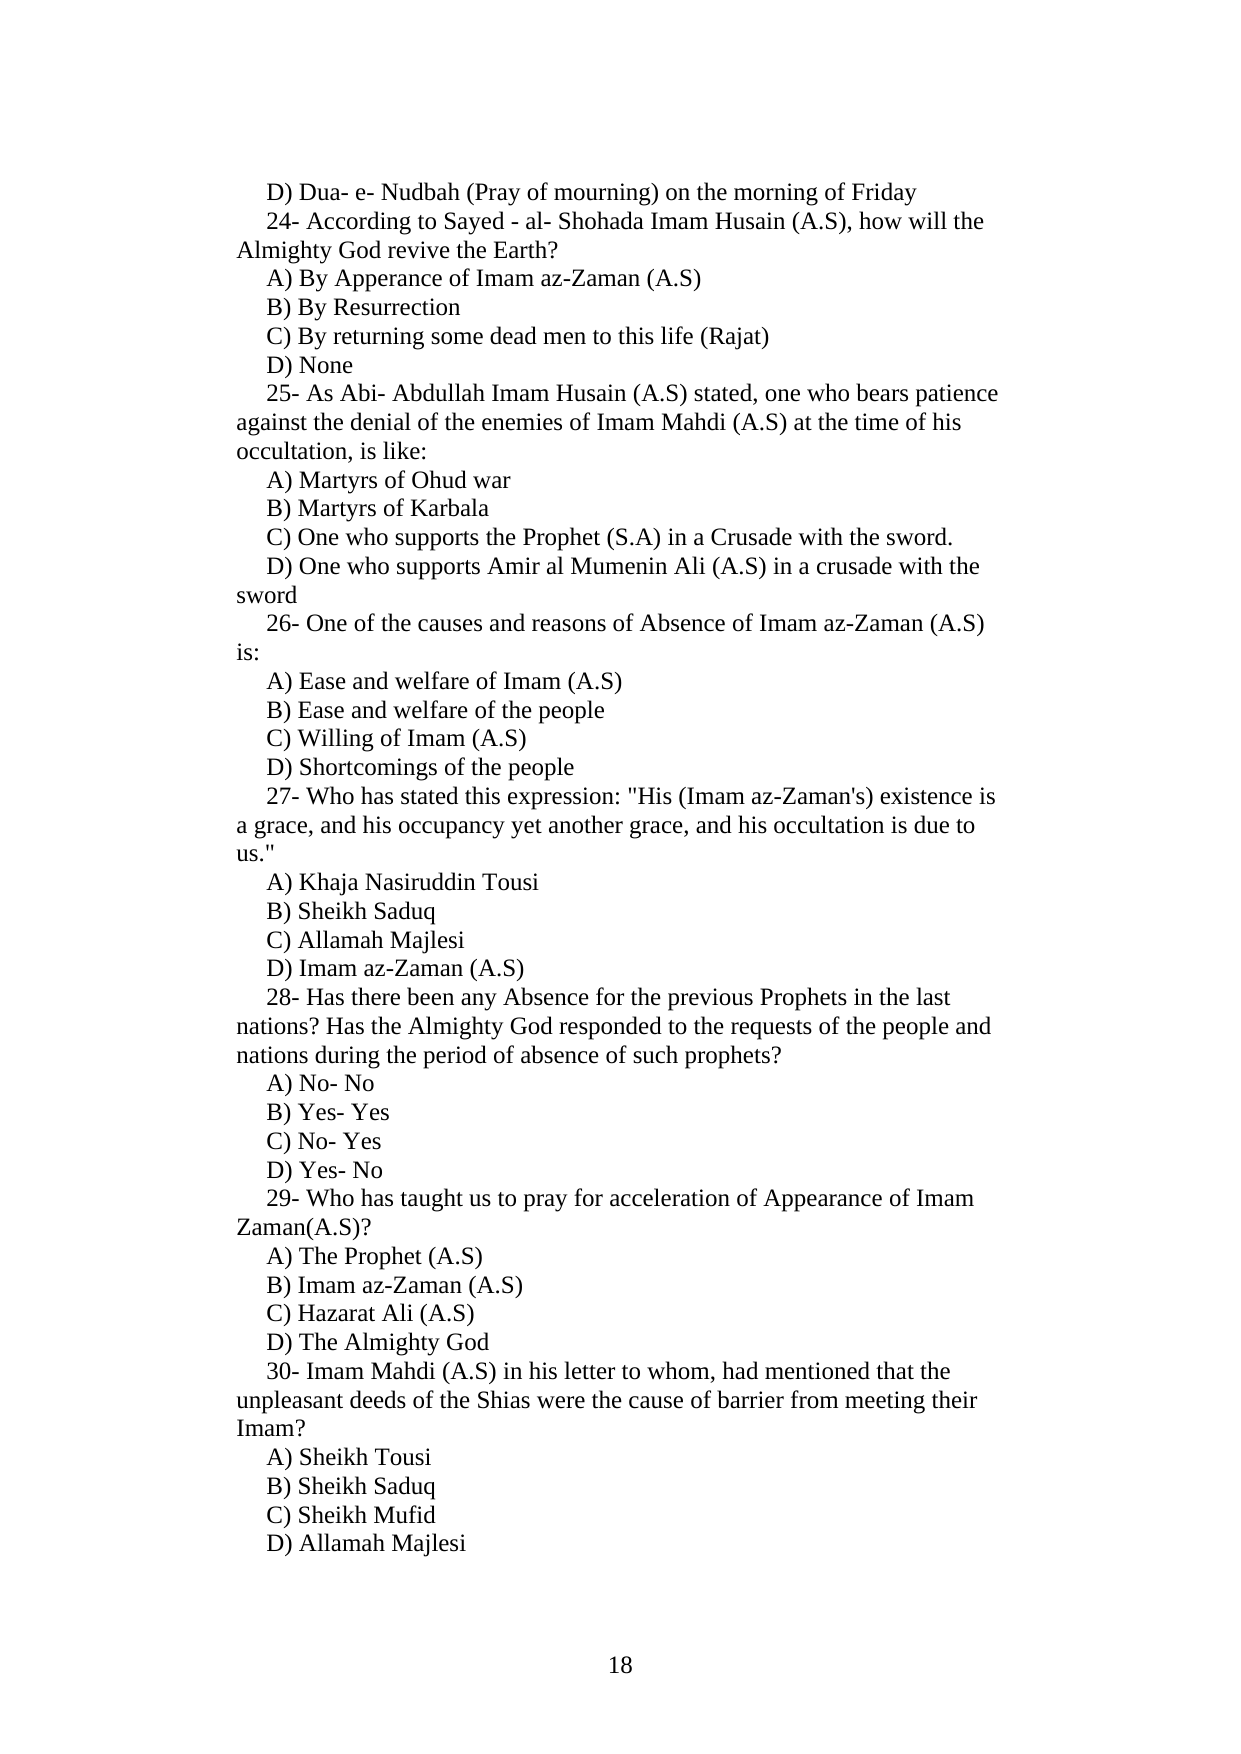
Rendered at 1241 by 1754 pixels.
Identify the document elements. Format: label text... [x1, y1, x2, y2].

text A) Ease and welfare of Imam (A.S) [236, 666, 1004, 695]
text 25- As Abi- Abdullah Imam Husain (A.S) stated, one who bears patience against the denial of the enemies of Imam Mahdi (A.S) at the time of his occultation, is like: [236, 378, 1004, 465]
text C) Hazarat Ali (A.S) [236, 1298, 1004, 1327]
text C) One who supports the Prophet (S.A) in a Crusade with the sword. [236, 522, 1004, 551]
text A) The Prophet (A.S) [236, 1241, 1004, 1270]
text B) By Resurrection [236, 292, 1004, 321]
text D) Imam az-Zaman (A.S) [236, 953, 1004, 982]
text B) Ease and welfare of the people [236, 695, 1004, 723]
text 29- Who has taught us to pray for acceleration of Appearance of Imam Zaman(A.S)? [236, 1183, 1004, 1241]
text D) None [236, 350, 1004, 378]
text 27- Who has stated this expression: "His (Imam az-Zaman's) existence is a grace, and his occupancy yet another grace, and his occultation is due to us." [236, 781, 1004, 867]
text A) Sheikh Tousi [236, 1442, 1004, 1471]
text B) Sheikh Saduq [236, 1471, 1004, 1500]
text C) Willing of Imam (A.S) [236, 723, 1004, 752]
text D) Shortcomings of the people [236, 752, 1004, 781]
text C) Allamah Majlesi [236, 925, 1004, 953]
text D) Yes- No [236, 1155, 1004, 1183]
text A) No- No [236, 1068, 1004, 1097]
text 28- Has there been any Absence for the previous Prophets in the last nations? Has the Almighty God responded to the requests of the people and nations during the period of absence of such prophets? [236, 982, 1004, 1068]
text A) By Apperance of Imam az-Zaman (A.S) [236, 263, 1004, 292]
text C) No- Yes [236, 1126, 1004, 1155]
text B) Sheikh Saduq [236, 896, 1004, 925]
text C) By returning some dead men to this life (Rajat) [236, 321, 1004, 350]
text C) Sheikh Mufid [236, 1500, 1004, 1528]
text B) Yes- Yes [236, 1097, 1004, 1126]
text 30- Imam Mahdi (A.S) in his letter to whom, had mentioned that the unpleasant deeds of the Shias were the cause of barrier from meeting their Imam? [236, 1356, 1004, 1442]
text D) The Almighty God [236, 1327, 1004, 1356]
text D) Dua- e- Nudbah (Pray of mourning) on the morning of Friday [236, 177, 1004, 206]
text B) Imam az-Zaman (A.S) [236, 1270, 1004, 1298]
text 24- According to Sayed - al- Shohada Imam Husain (A.S), how will the Almighty God revive the Earth? [236, 206, 1004, 263]
text A) Khaja Nasiruddin Tousi [236, 867, 1004, 896]
text B) Martyrs of Karbala [236, 493, 1004, 522]
text A) Martyrs of Ohud war [236, 465, 1004, 493]
text 26- One of the causes and reasons of Absence of Imam az-Zaman (A.S) is: [236, 608, 1004, 666]
text D) Allamah Majlesi [236, 1528, 1004, 1557]
text D) One who supports Amir al Mumenin Ali (A.S) in a crusade with the sword [236, 551, 1004, 608]
